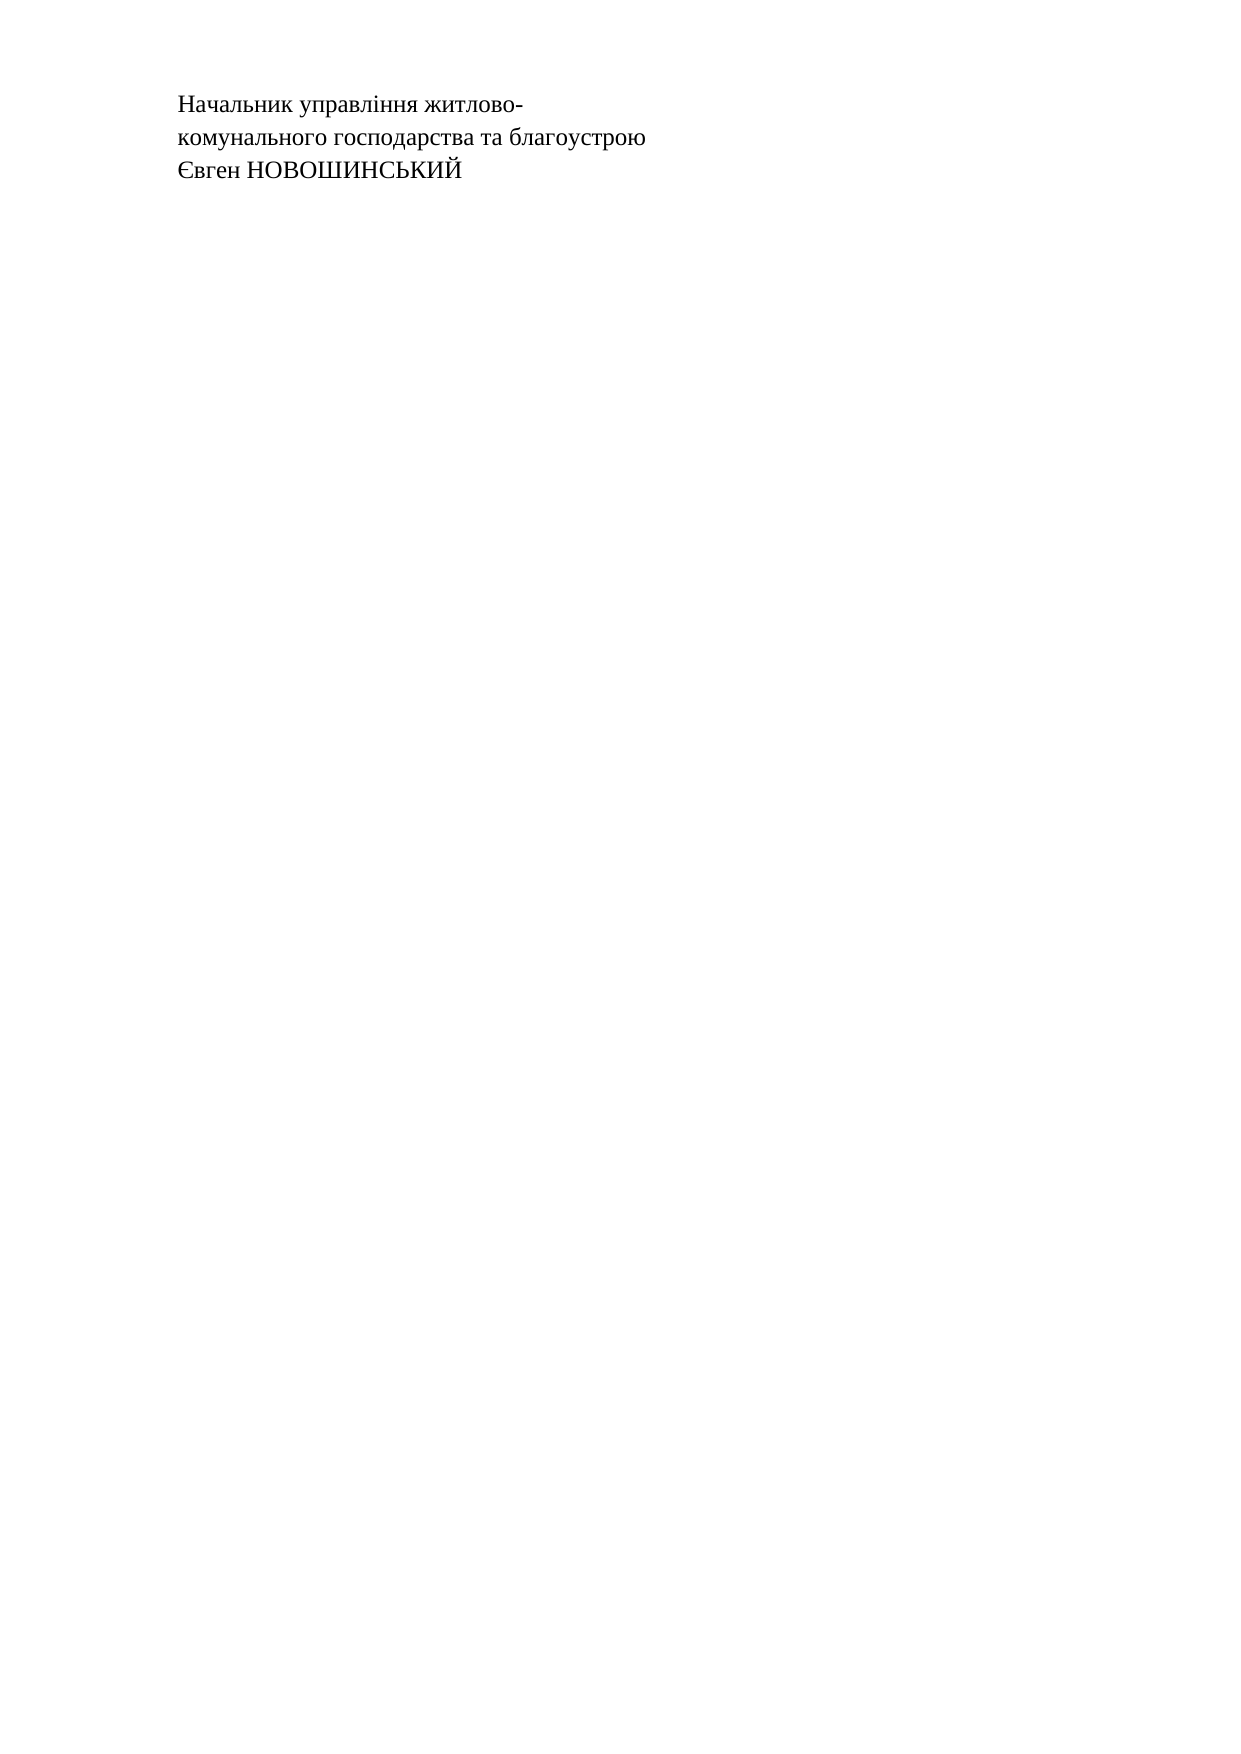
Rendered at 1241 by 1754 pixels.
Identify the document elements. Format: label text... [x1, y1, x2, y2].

text Начальник управління житлово- [177, 89, 1181, 117]
text комунального господарства та благоустрою [177, 122, 1181, 150]
text Євген НОВОШИНСЬКИЙ [177, 155, 1181, 183]
